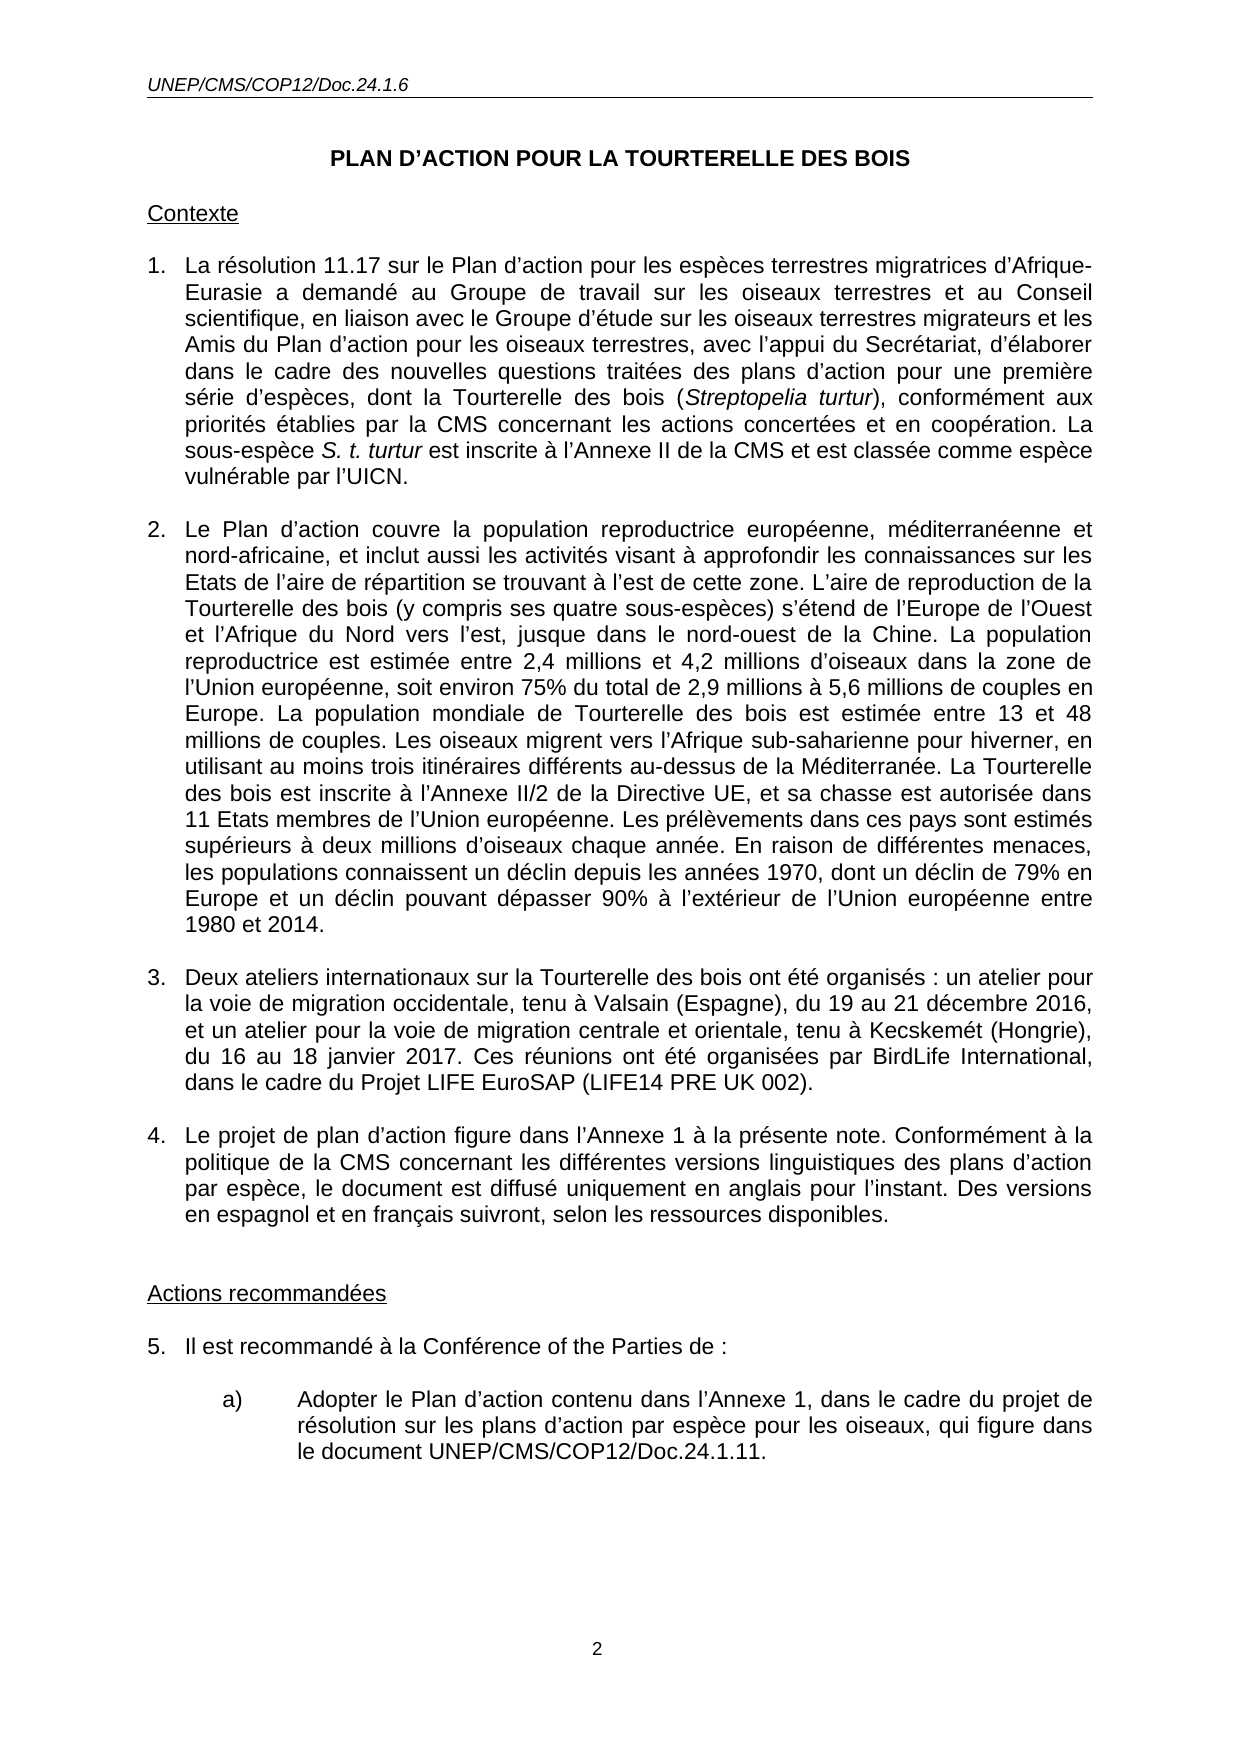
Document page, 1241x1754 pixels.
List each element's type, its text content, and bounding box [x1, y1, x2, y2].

list Le projet de plan d’action figure dans l’Annexe 1 à la présente note. Conformément à la politique de la CMS concernant les différentes versions linguistiques des plans d’action par espèce, le document est diffusé uniquement en anglais pour l’instant. Des versions en espagnol et en français suivront, selon les ressources disponibles. [147, 1122, 1093, 1227]
list Deux ateliers internationaux sur la Tourterelle des bois ont été organisés : un atelier pour la voie de migration occidentale, tenu à Valsain (Espagne), du 19 au 21 décembre 2016, et un atelier pour la voie de migration centrale et orientale, tenu à Kecskemét (Hongrie), du 16 au 18 janvier 2017. Ces réunions ont été organisées par BirdLife International, dans le cadre du Projet LIFE EuroSAP (LIFE14 PRE UK 002). [147, 964, 1093, 1096]
list Adopter le Plan d’action contenu dans l’Annexe 1, dans le cadre du projet de résolution sur les plans d’action par espèce pour les oiseaux, qui figure dans le document UNEP/CMS/COP12/Doc.24.1.11. [222, 1386, 1093, 1465]
list La résolution 11.17 sur le Plan d’action pour les espèces terrestres migratrices d’Afrique-Eurasie a demandé au Groupe de travail sur les oiseaux terrestres et au Conseil scientifique, en liaison avec le Groupe d’étude sur les oiseaux terrestres migrateurs et les Amis du Plan d’action pour les oiseaux terrestres, avec l’appui du Secrétariat, d’élaborer dans le cadre des nouvelles questions traitées des plans d’action pour une première série d’espèces, dont la Tourterelle des bois (Streptopelia turtur), conformément aux priorités établies par la CMS concernant les actions concertées et en coopération. La sous-espèce S. t. turtur est inscrite à l’Annexe II de la CMS et est classée comme espèce vulnérable par l’UICN. [147, 252, 1093, 489]
list Il est recommandé à la Conférence of the Parties de : [147, 1333, 1093, 1359]
text PLAN d’ACTION POUR LA TOURTERELLE DES BOIS [147, 144, 1093, 172]
text Actions recommandées [147, 1280, 1093, 1307]
text Contexte [147, 200, 1093, 226]
list Le Plan d’action couvre la population reproductrice européenne, méditerranéenne et nord-africaine, et inclut aussi les activités visant à approfondir les connaissances sur les Etats de l’aire de répartition se trouvant à l’est de cette zone. L’aire de reproduction de la Tourterelle des bois (y compris ses quatre sous-espèces) s’étend de l’Europe de l’Ouest et l’Afrique du Nord vers l’est, jusque dans le nord-ouest de la Chine. La population reproductrice est estimée entre 2,4 millions et 4,2 millions d’oiseaux dans la zone de l’Union européenne, soit environ 75% du total de 2,9 millions à 5,6 millions de couples en Europe. La population mondiale de Tourterelle des bois est estimée entre 13 et 48 millions de couples. Les oiseaux migrent vers l’Afrique sub-saharienne pour hiverner, en utilisant au moins trois itinéraires différents au-dessus de la Méditerranée. La Tourterelle des bois est inscrite à l’Annexe II/2 de la Directive UE, et sa chasse est autorisée dans 11 Etats membres de l’Union européenne. Les prélèvements dans ces pays sont estimés supérieurs à deux millions d’oiseaux chaque année. En raison de différentes menaces, les populations connaissent un déclin depuis les années 1970, dont un déclin de 79% en Europe et un déclin pouvant dépasser 90% à l’extérieur de l’Union européenne entre 1980 et 2014. [147, 516, 1093, 938]
